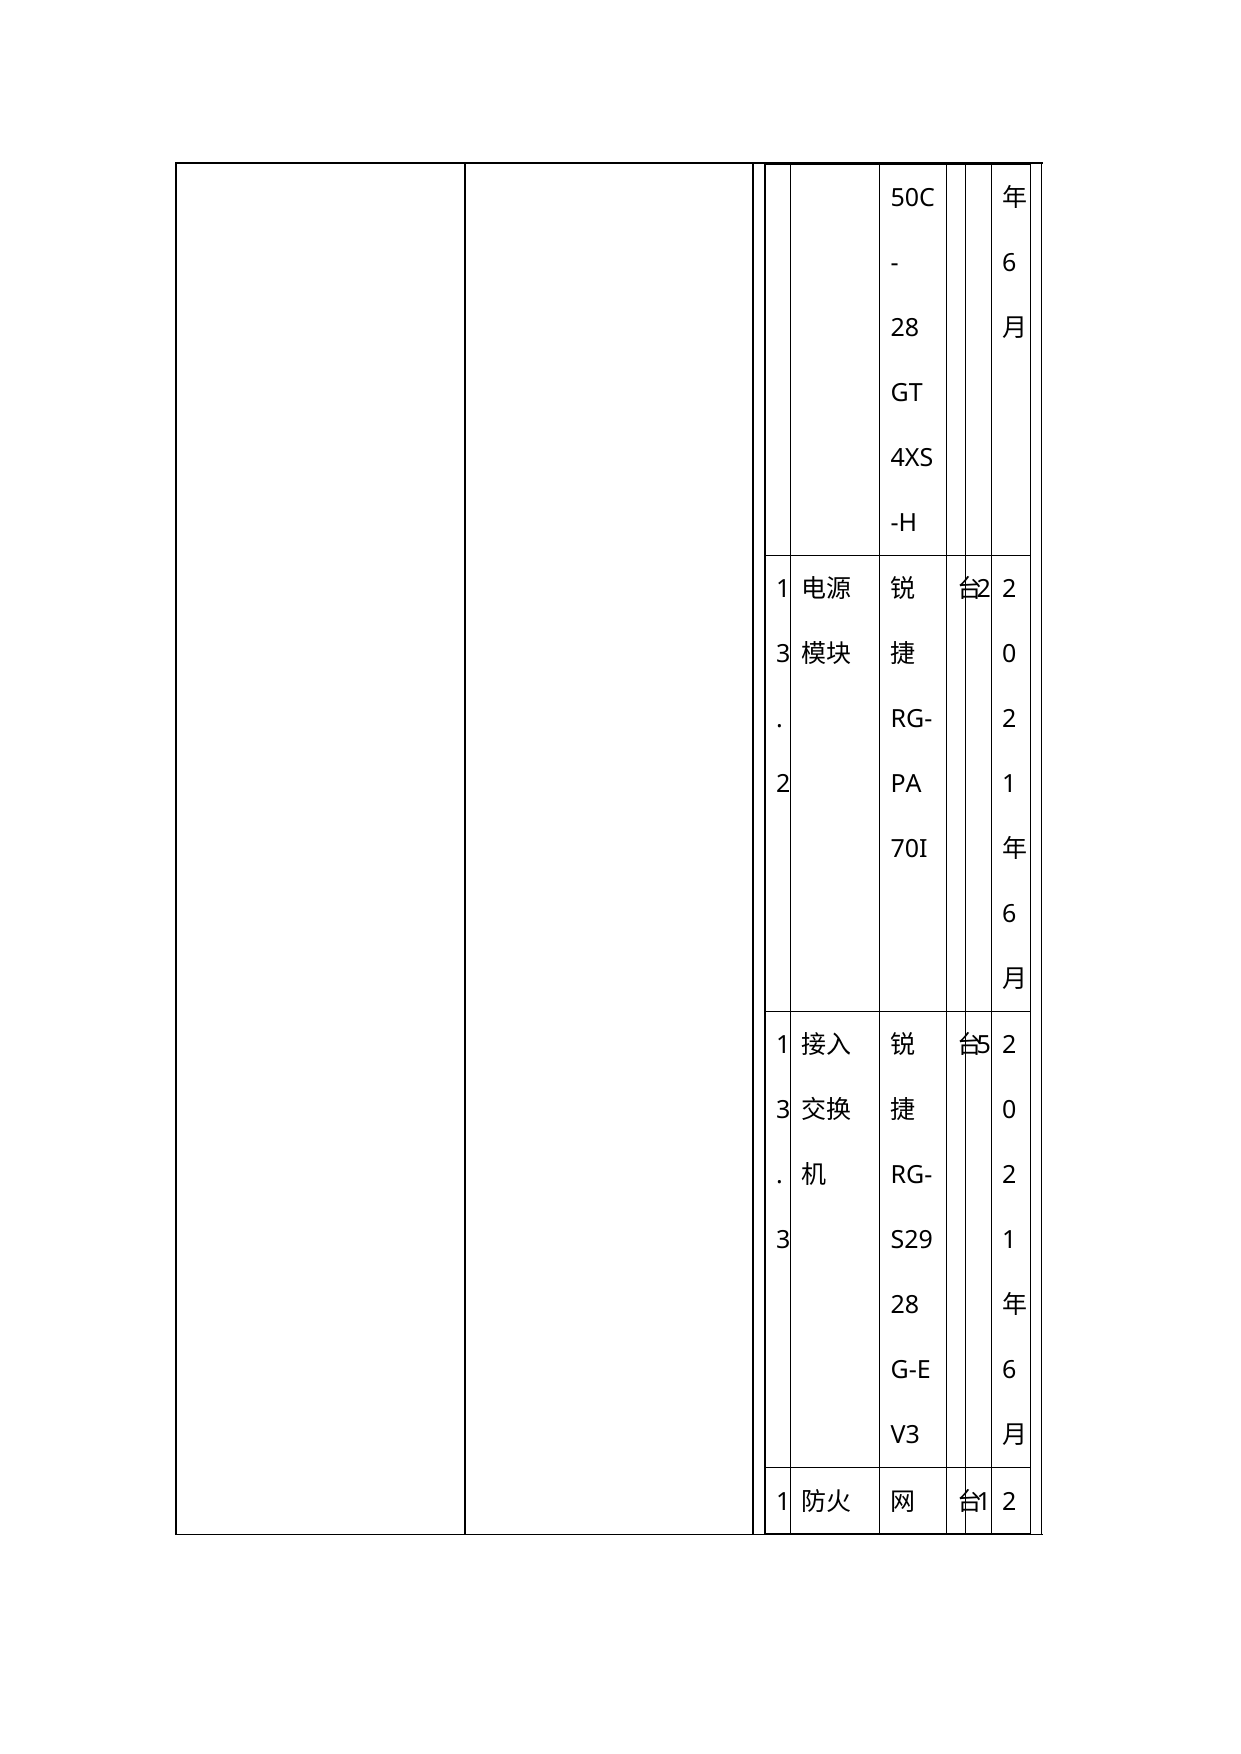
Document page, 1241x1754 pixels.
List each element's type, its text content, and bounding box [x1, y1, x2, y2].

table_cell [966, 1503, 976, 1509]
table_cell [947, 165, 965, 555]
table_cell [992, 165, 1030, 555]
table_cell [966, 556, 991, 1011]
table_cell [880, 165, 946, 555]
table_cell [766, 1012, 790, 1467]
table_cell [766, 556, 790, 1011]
table_cell 1 [177, 164, 464, 1534]
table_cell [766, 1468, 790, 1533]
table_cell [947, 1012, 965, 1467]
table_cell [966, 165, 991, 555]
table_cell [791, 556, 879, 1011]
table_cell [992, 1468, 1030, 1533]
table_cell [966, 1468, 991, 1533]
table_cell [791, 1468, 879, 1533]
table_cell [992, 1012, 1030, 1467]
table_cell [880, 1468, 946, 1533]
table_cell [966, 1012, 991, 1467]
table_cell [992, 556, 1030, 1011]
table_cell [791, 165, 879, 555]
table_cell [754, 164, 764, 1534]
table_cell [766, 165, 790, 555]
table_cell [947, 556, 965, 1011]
table_cell ★ [466, 164, 752, 1534]
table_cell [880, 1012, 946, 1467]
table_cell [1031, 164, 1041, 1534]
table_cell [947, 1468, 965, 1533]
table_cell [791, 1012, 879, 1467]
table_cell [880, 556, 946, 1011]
